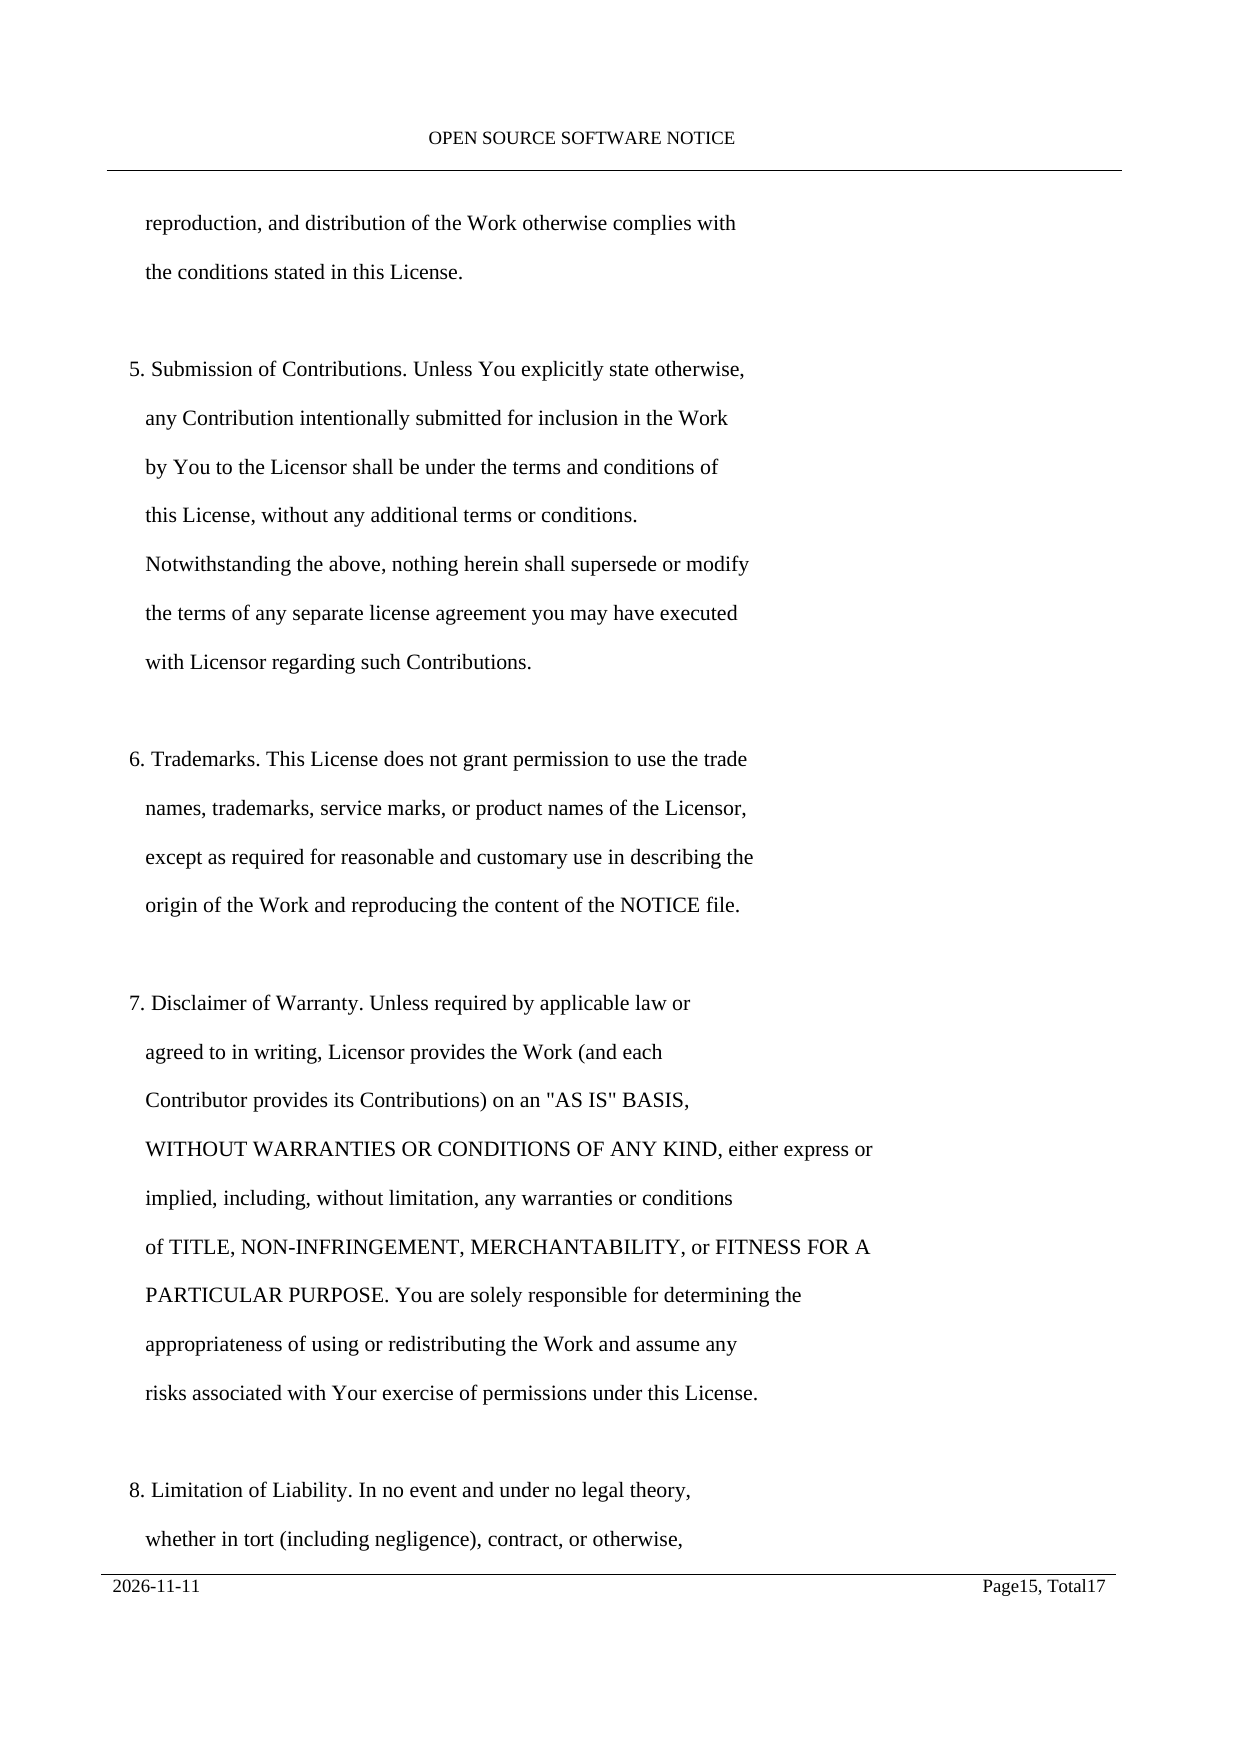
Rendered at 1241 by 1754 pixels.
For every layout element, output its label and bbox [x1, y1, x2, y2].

text [112, 206, 1128, 1555]
